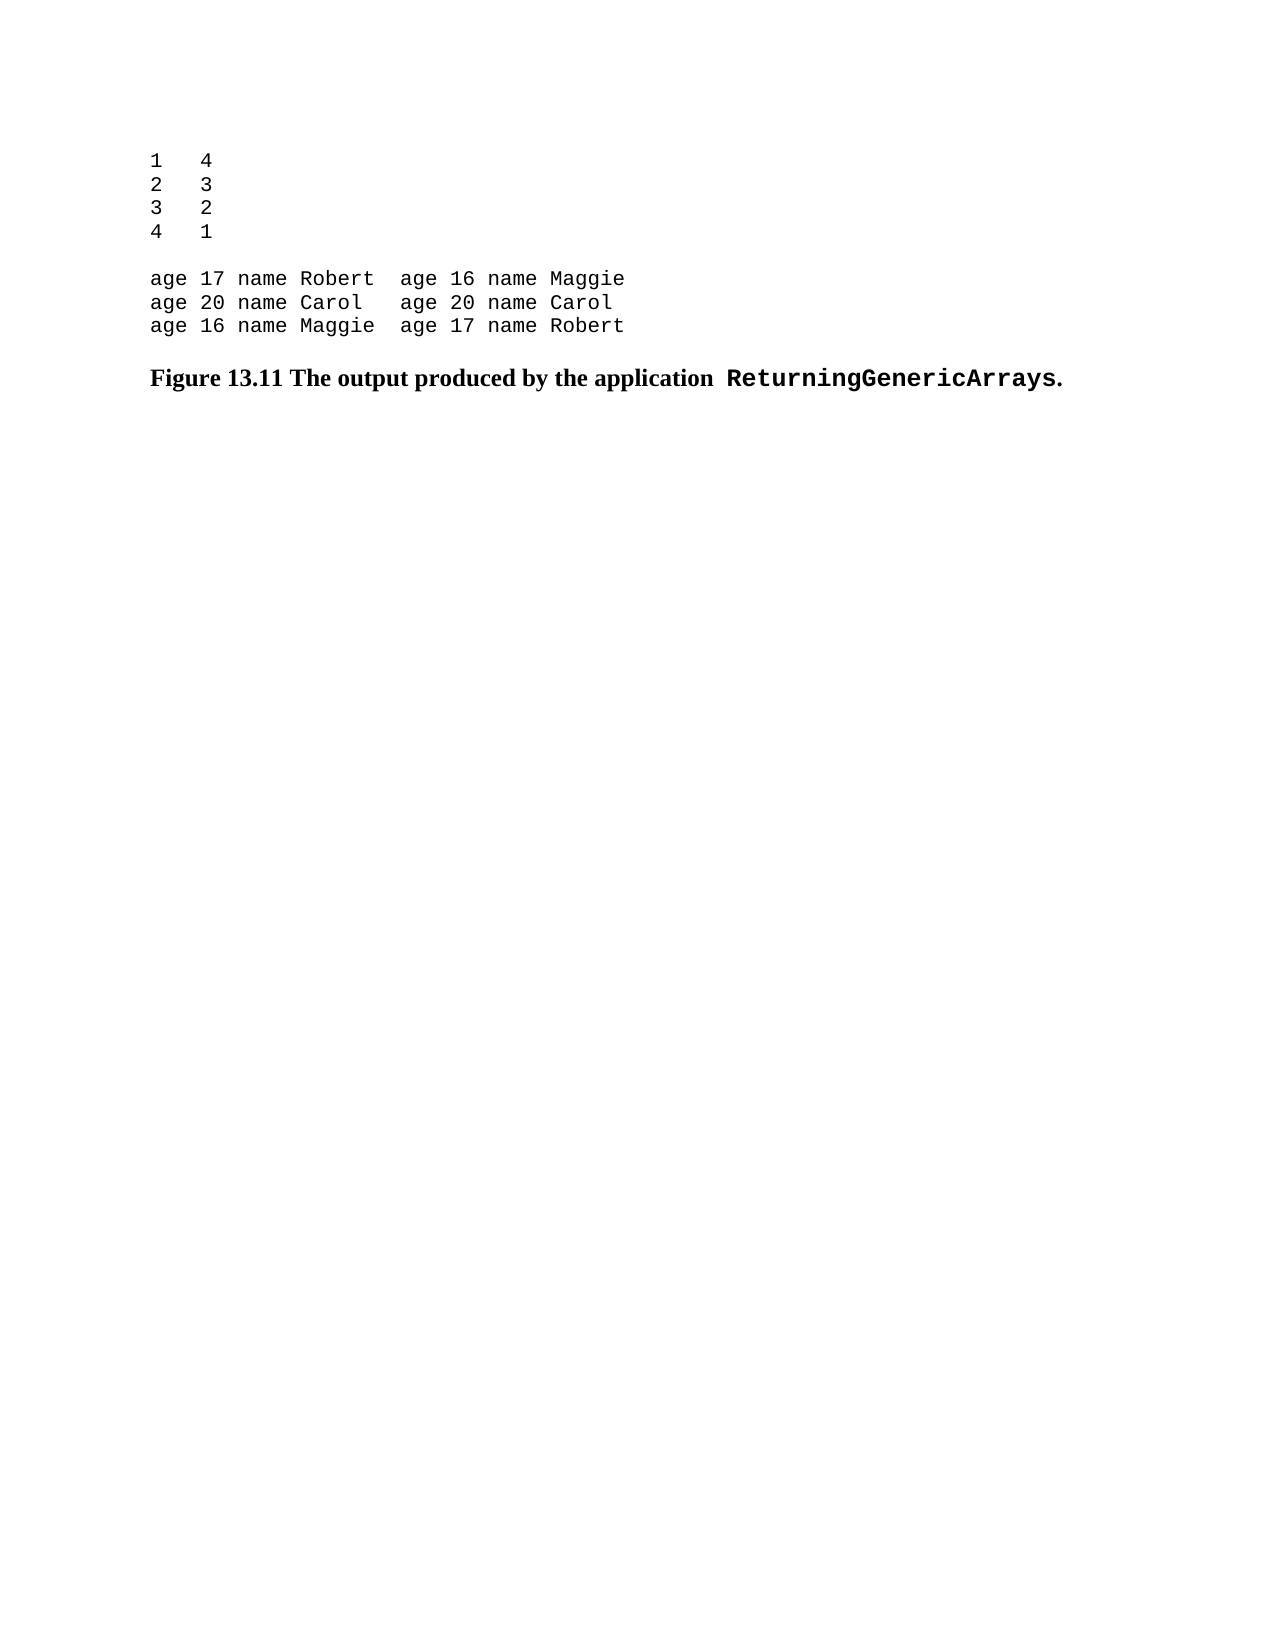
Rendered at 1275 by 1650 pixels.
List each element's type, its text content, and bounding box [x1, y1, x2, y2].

text age 17 name Robert age 16 name Maggie [150, 268, 1125, 292]
text 1 4 [150, 150, 1125, 174]
text age 20 name Carol age 20 name Carol [150, 292, 1125, 316]
text 3 2 [150, 197, 1125, 221]
text 2 3 [150, 174, 1125, 197]
text 4 1 [150, 221, 1125, 244]
text age 16 name Maggie age 17 name Robert [150, 316, 1125, 339]
text Figure 13.11 The output produced by the application ReturningGenericArrays. [150, 363, 1125, 394]
